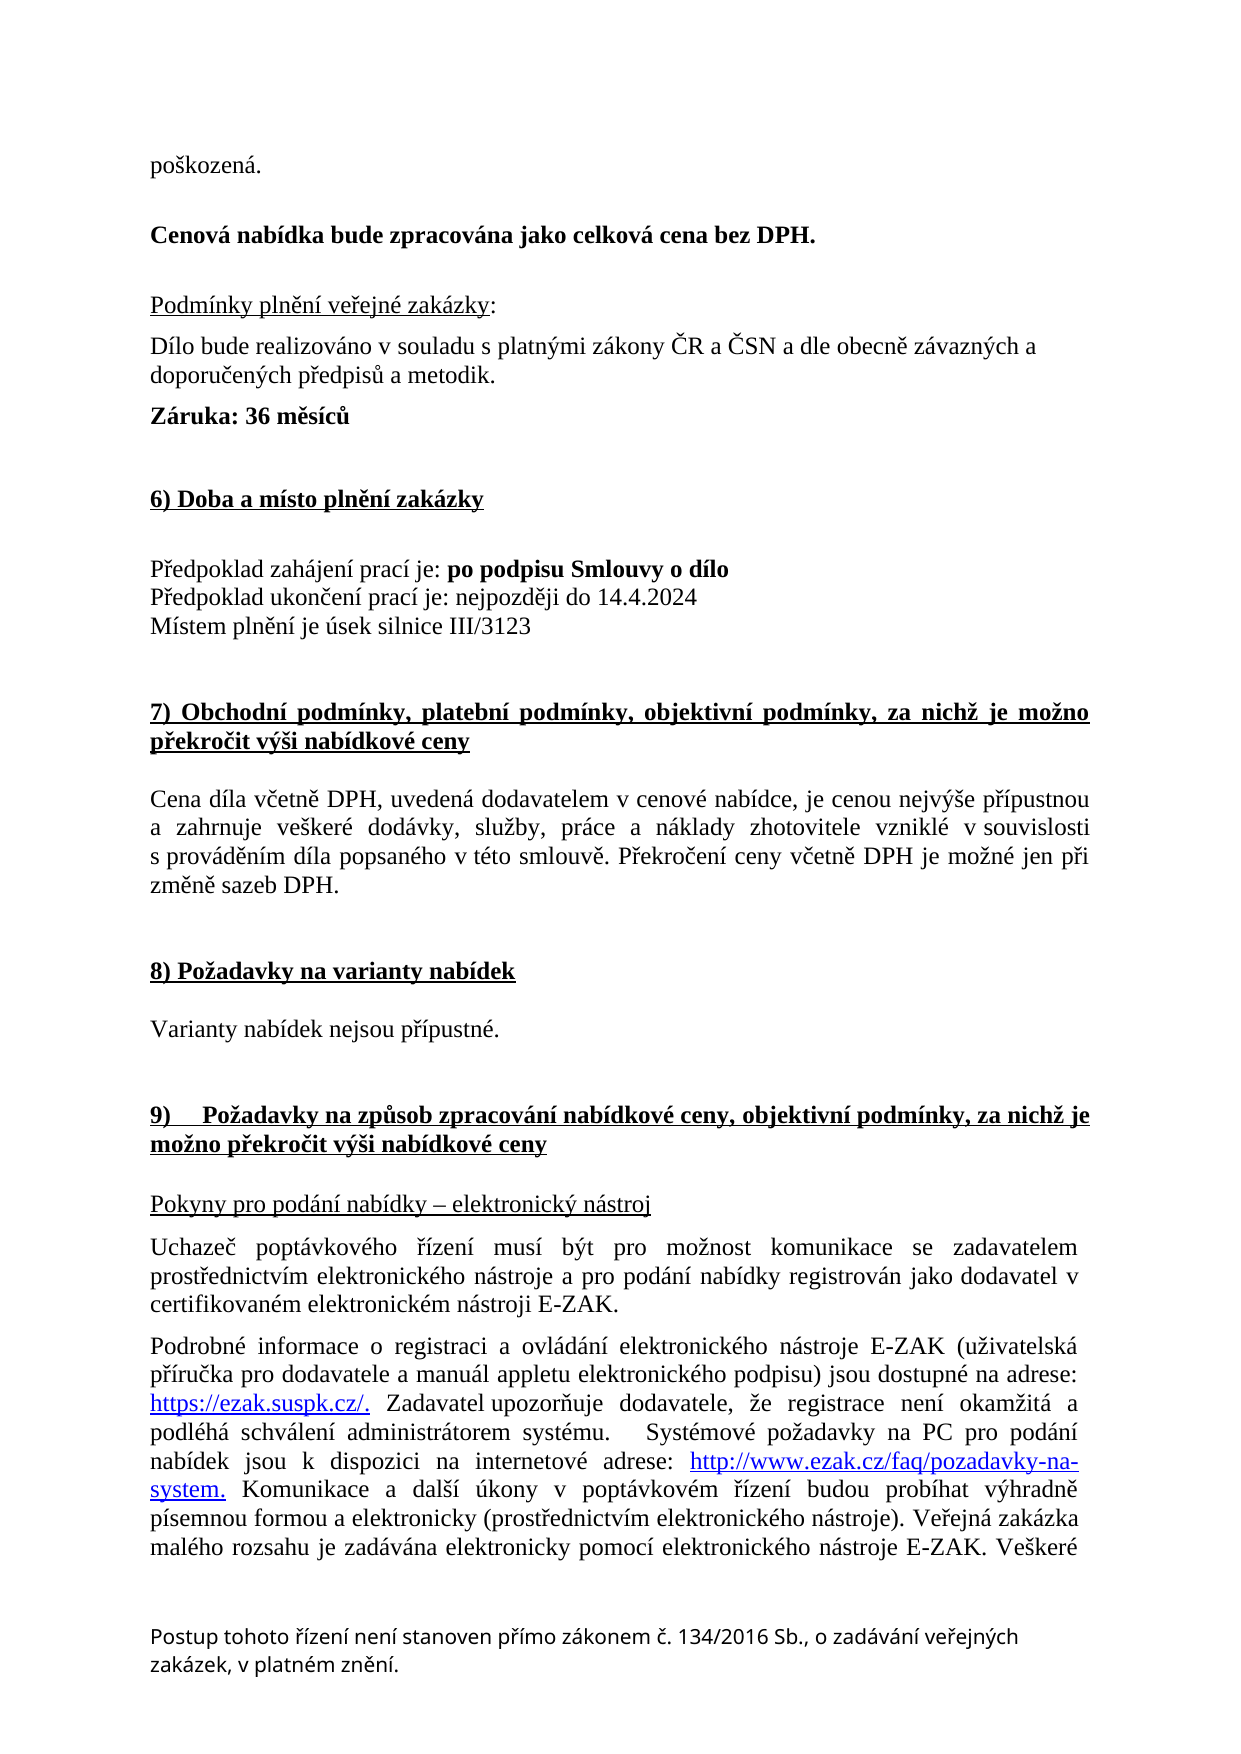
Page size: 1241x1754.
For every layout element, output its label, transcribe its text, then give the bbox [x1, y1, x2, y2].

text 9) Požadavky na způsob zpracování nabídkové ceny, objektivní podmínky, za nichž je možno překročit výši nabídkové ceny [150, 1100, 1090, 1125]
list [150, 150, 1090, 179]
text 6) Doba a místo plnění zakázky [150, 484, 1090, 512]
text 7) Obchodní podmínky, platební podmínky, objektivní podmínky, za nichž je možno překročit výši nabídkové ceny [150, 724, 1090, 755]
text Záruka: 36 měsíců [150, 401, 1090, 430]
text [150, 1331, 1079, 1561]
text Cena díla včetně DPH, uvedená dodavatelem v cenové nabídce, je cenou nejvýše přípustnou a zahrnuje veškeré dodávky, služby, práce a náklady zhotovitele vzniklé v souvislosti s prováděním díla popsaného v této smlouvě. Překročení ceny včetně DPH je možné jen při změně sazeb DPH. [150, 784, 1090, 899]
text Podmínky plnění veřejné zakázky: [150, 290, 1090, 319]
text Předpoklad ukončení prací je: nejpozději do 14.4.2024 [150, 582, 1090, 611]
text 8) Požadavky na varianty nabídek [150, 956, 1090, 985]
text 9) Požadavky na způsob zpracování nabídkové ceny, objektivní podmínky, za nichž je možno překročit výši nabídkové ceny [150, 1126, 1090, 1157]
text Pokyny pro podání nabídky – elektronický nástroj [150, 1186, 1090, 1219]
text 7) Obchodní podmínky, platební podmínky, objektivní podmínky, za nichž je možno překročit výši nabídkové ceny [150, 697, 1090, 722]
text Místem plnění je úsek silnice III/3123 [150, 611, 1090, 640]
text Předpoklad zahájení prací je: po podpisu Smlouvy o dílo [150, 554, 1090, 582]
text Varianty nabídek nejsou přípustné. [150, 1014, 1090, 1042]
text Uchazeč poptávkového řízení musí být pro možnost komunikace se zadavatelem prostřednictvím elektronického nástroje a pro podání nabídky registrován jako dodavatel v certifikovaném elektronickém nástroji E-ZAK. [150, 1232, 1079, 1318]
text Dílo bude realizováno v souladu s platnými zákony ČR a ČSN a dle obecně závazných a doporučených předpisů a metodik. [150, 331, 1090, 389]
text Cenová nabídka bude zpracována jako celková cena bez DPH. [150, 220, 1090, 249]
